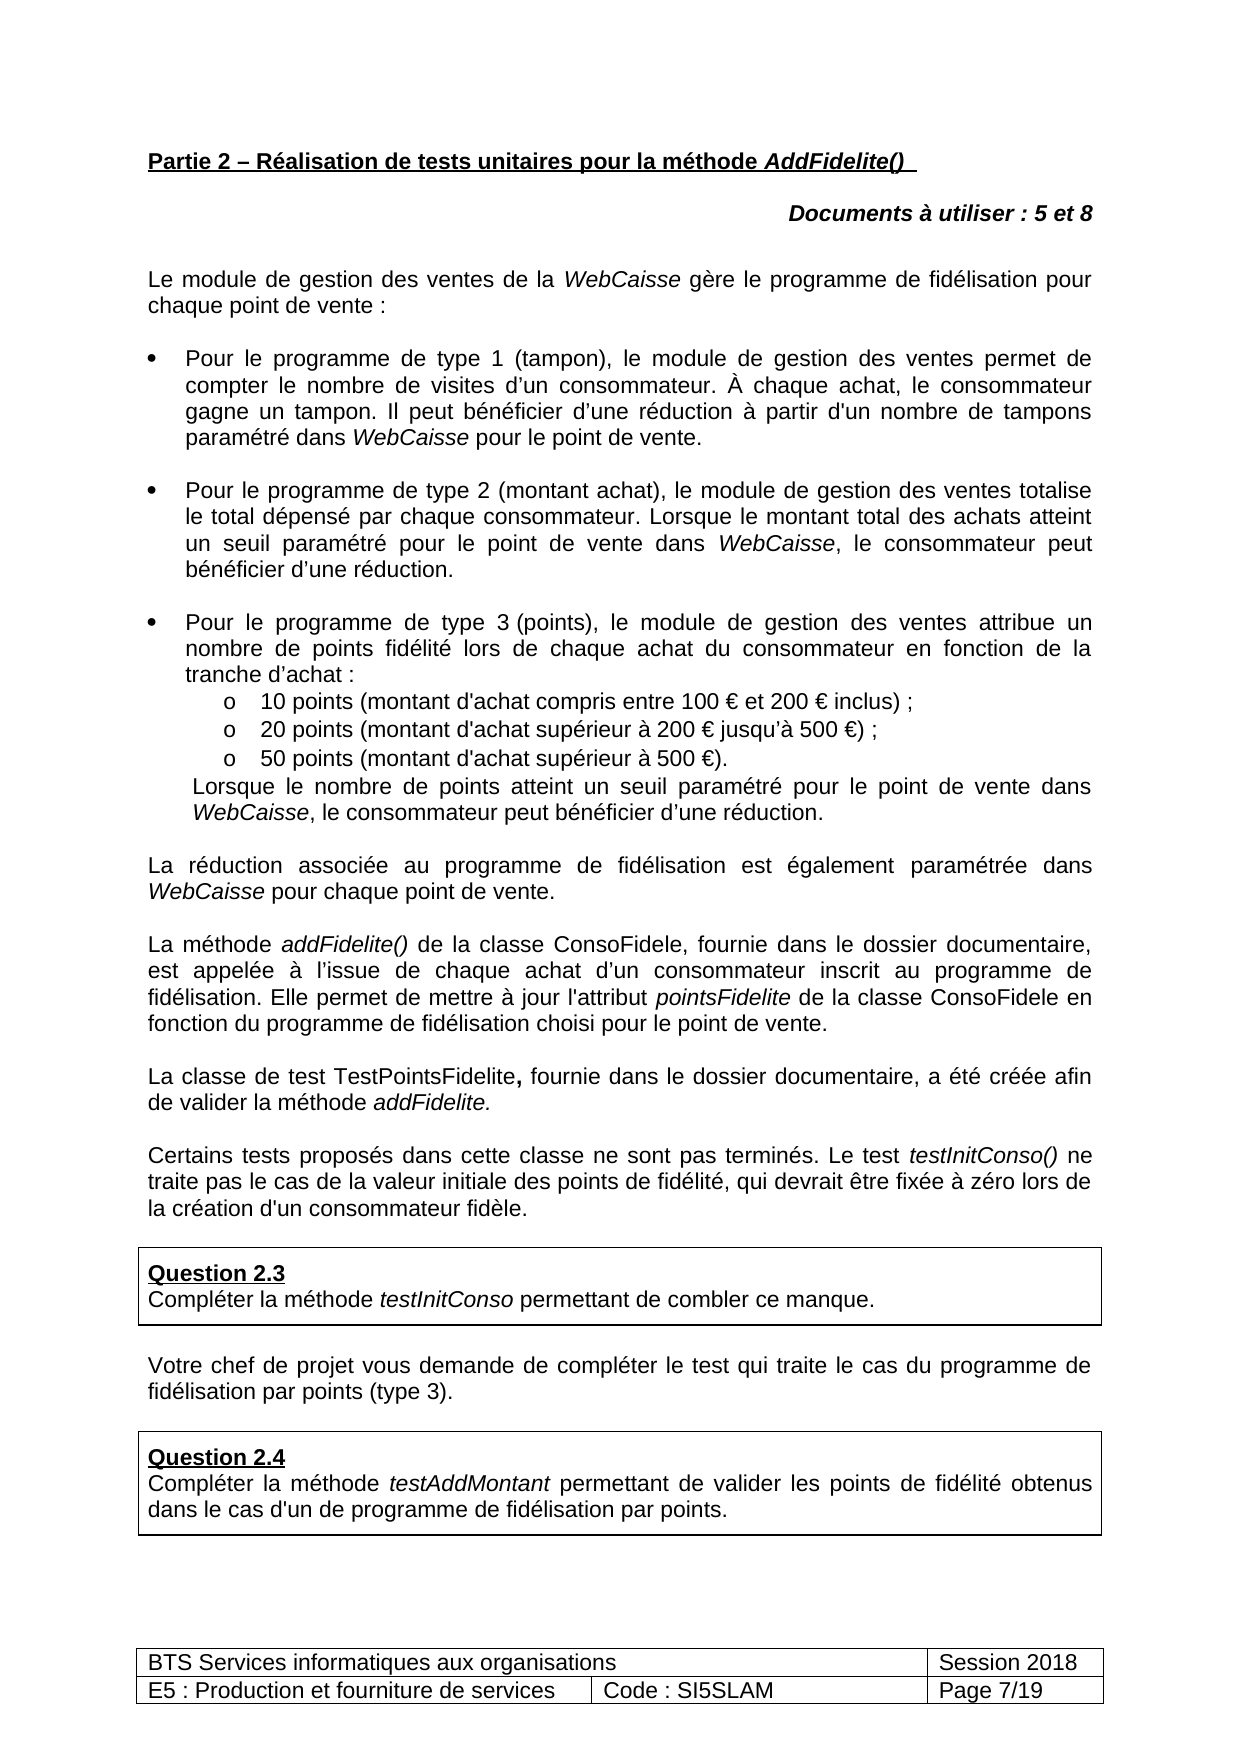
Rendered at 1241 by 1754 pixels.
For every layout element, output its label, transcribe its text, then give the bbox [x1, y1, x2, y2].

list Pour le programme de type 2 (montant achat), le module de gestion des ventes totalise le total dépensé par chaque consommateur. Lorsque le montant total des achats atteint un seuil paramétré pour le point de vente dans WebCaisse, le consommateur peut bénéficier d’une réduction. [148, 477, 1093, 582]
text Certains tests proposés dans cette classe ne sont pas terminés. Le test testInitConso() ne traite pas le cas de la valeur initiale des points de fidélité, qui devrait être fixée à zéro lors de la création d'un consommateur fidèle. [148, 1142, 1093, 1221]
list 20 points (montant d'achat supérieur à 200 € jusqu’à 500 €) ; [223, 716, 1093, 744]
list 50 points (montant d'achat supérieur à 500 €). [223, 744, 1093, 773]
list 10 points (montant d'achat compris entre 100 € et 200 € inclus) ; [223, 688, 1093, 716]
text Votre chef de projet vous demande de compléter le test qui traite le cas du programme de fidélisation par points (type 3). [148, 1352, 1093, 1404]
list Pour le programme de type 1 (tampon), le module de gestion des ventes permet de compter le nombre de visites d’un consommateur. À chaque achat, le consommateur gagne un tampon. Il peut bénéficier d’une réduction à partir d'un nombre de tampons paramétré dans WebCaisse pour le point de vente. [148, 345, 1093, 451]
text Le module de gestion des ventes de la WebCaisse gère le programme de fidélisation pour chaque point de vente : [148, 266, 1093, 319]
text La méthode addFidelite() de la classe ConsoFidele, fournie dans le dossier documentaire, est appelée à l’issue de chaque achat d’un consommateur inscrit au programme de fidélisation. Elle permet de mettre à jour l'attribut pointsFidelite de la classe ConsoFidele en fonction du programme de fidélisation choisi pour le point de vente. [148, 931, 1093, 1036]
text La classe de test TestPointsFidelite, fournie dans le dossier documentaire, a été créée afin de valider la méthode addFidelite. [148, 1063, 1093, 1115]
text Compléter la méthode testInitConso permettant de combler ce manque. [148, 1286, 1093, 1313]
text Question 2.3 [148, 1260, 1093, 1286]
text Compléter la méthode testAddMontant permettant de valider les points de fidélité obtenus dans le cas d'un de programme de fidélisation par points. [148, 1470, 1093, 1523]
list Lorsque le nombre de points atteint un seuil paramétré pour le point de vente dans WebCaisse, le consommateur peut bénéficier d’une réduction. [192, 773, 1093, 826]
text Partie 2 – Réalisation de tests unitaires pour la méthode AddFidelite() [148, 148, 1093, 174]
text Documents à utiliser : 5 et 8 [148, 200, 1093, 227]
text La réduction associée au programme de fidélisation est également paramétrée dans WebCaisse pour chaque point de vente. [148, 852, 1093, 904]
list Pour le programme de type 3 (points), le module de gestion des ventes attribue un nombre de points fidélité lors de chaque achat du consommateur en fonction de la tranche d’achat : [148, 609, 1093, 688]
text Question 2.4 [148, 1444, 1093, 1470]
